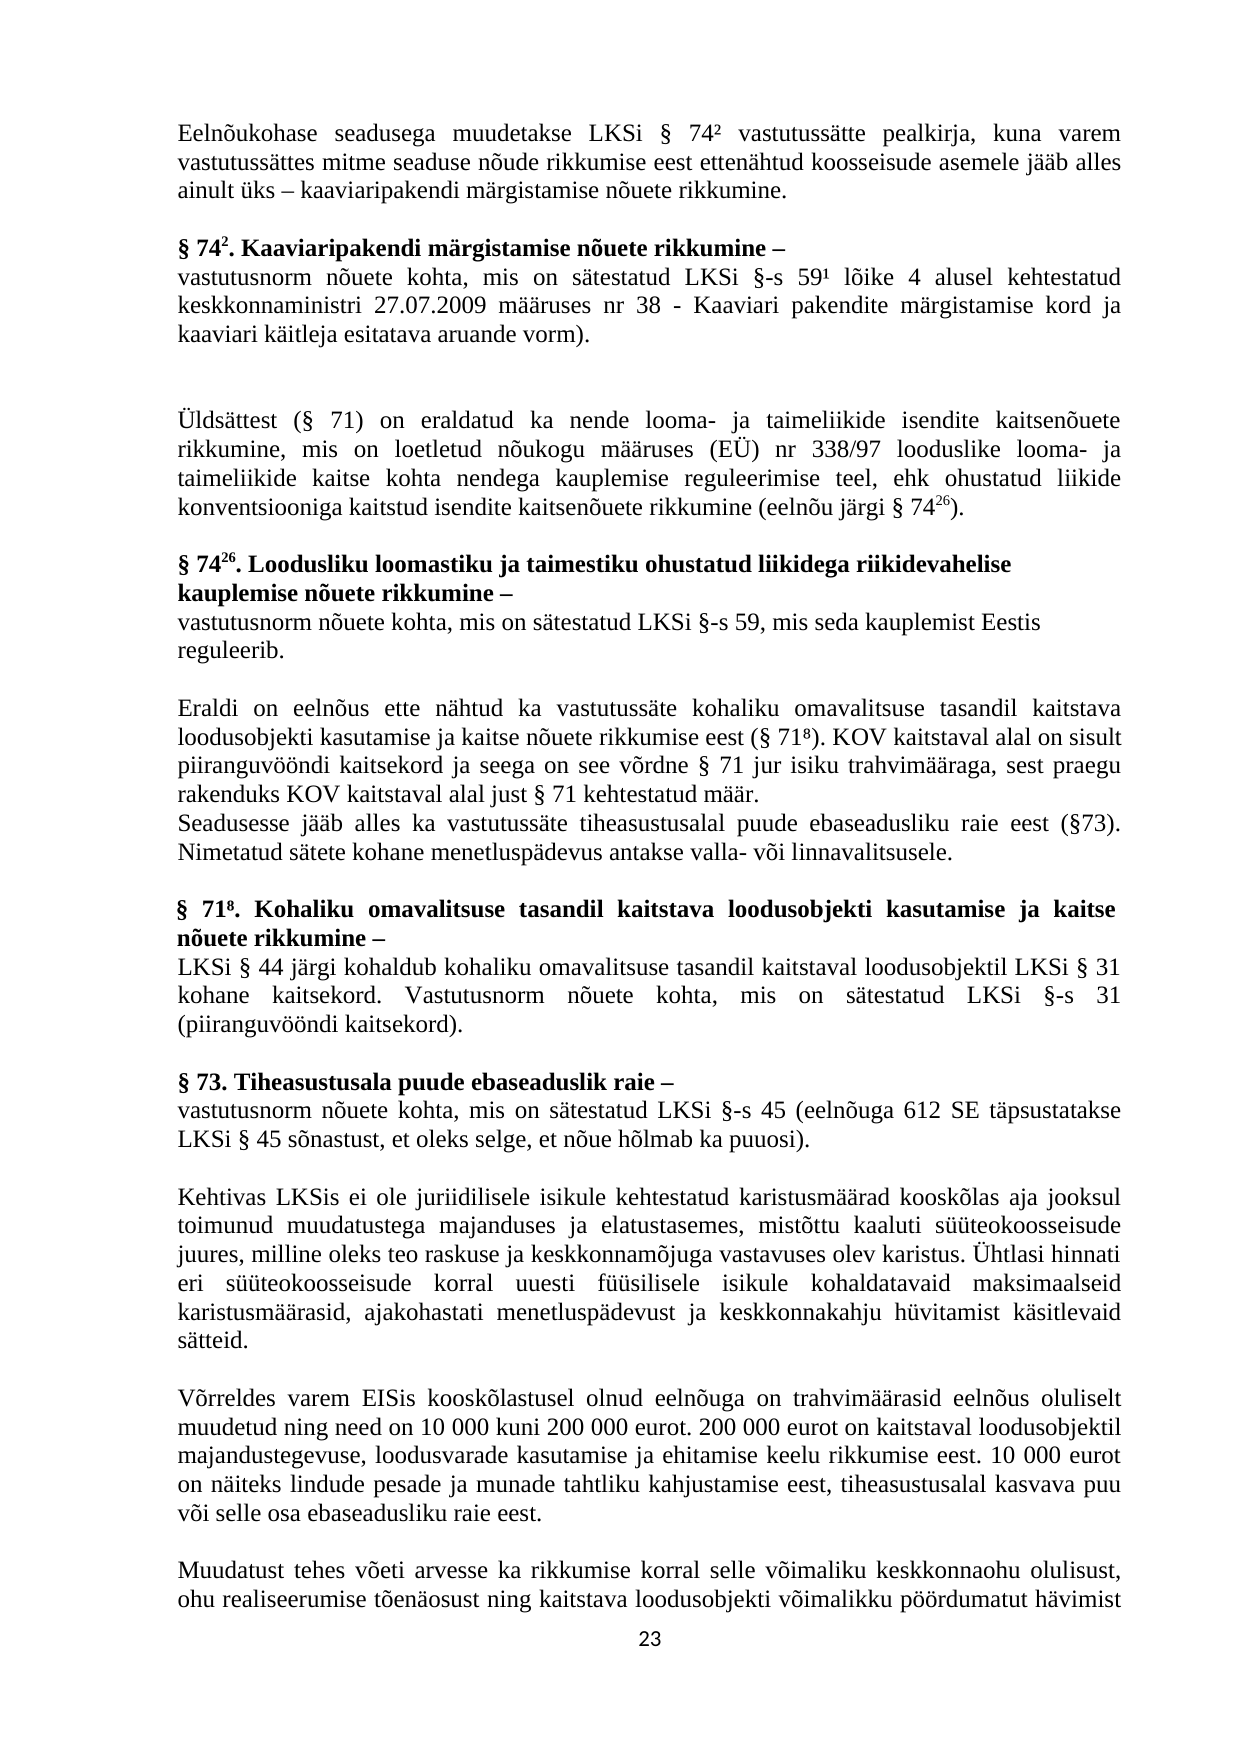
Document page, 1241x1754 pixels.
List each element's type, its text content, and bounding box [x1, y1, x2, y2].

text § 742. Kaaviaripakendi märgistamise nõuete rikkumine ‒ [177, 233, 1122, 262]
text § 71⁸. Kohaliku omavalitsuse tasandil kaitstava loodusobjekti kasutamise ja kaitse nõuete rikkumine ‒ [176, 894, 1117, 952]
text § 73. Tiheasustusala puude ebaseaduslik raie ‒ [177, 1067, 1122, 1096]
text Üldsättest (§ 71) on eraldatud ka nende looma- ja taimeliikide isendite kaitsenõuete rikkumine, mis on loetletud nõukogu määruses (EÜ) nr 338/97 looduslike looma- ja taimeliikide kaitse kohta nendega kauplemise reguleerimise teel, ehk ohustatud liikide konventsiooniga kaitstud isendite kaitsenõuete rikkumine (eelnõu järgi § 7426). [177, 406, 1122, 521]
text Kehtivas LKSis ei ole juriidilisele isikule kehtestatud karistusmäärad kooskõlas aja jooksul toimunud muudatustega majanduses ja elatustasemes, mistõttu kaaluti süüteokoosseisude juures, milline oleks teo raskuse ja keskkonnamõjuga vastavuses olev karistus. Ühtlasi hinnati eri süüteokoosseisude korral uuesti füüsilisele isikule kohaldatavaid maksimaalseid karistusmäärasid, ajakohastati menetluspädevust ja keskkonnakahju hüvitamist käsitlevaid sätteid. [177, 1182, 1122, 1354]
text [177, 1556, 1122, 1613]
text vastutusnorm nõuete kohta, mis on sätestatud LKSi §-s 45 (eelnõuga 612 SE täpsustatakse LKSi § 45 sõnastust, et oleks selge, et nõue hõlmab ka puuosi). [177, 1096, 1122, 1153]
text § 7426. Loodusliku loomastiku ja taimestiku ohustatud liikidega riikidevahelise kauplemise nõuete rikkumine ‒ [177, 549, 1122, 607]
text vastutusnorm nõuete kohta, mis on sätestatud LKSi §-s 59¹ lõike 4 alusel kehtestatud keskkonnaministri 27.07.2009 määruses nr 38 - Kaaviari pakendite märgistamise kord ja kaaviari käitleja esitatava aruande vorm). [177, 262, 1122, 348]
text Seadusesse jääb alles ka vastutussäte tiheasustusalal puude ebaseadusliku raie eest (§73). Nimetatud sätete kohane menetluspädevus antakse valla- või linnavalitsusele. [177, 808, 1122, 866]
text Eraldi on eelnõus ette nähtud ka vastutussäte kohaliku omavalitsuse tasandil kaitstava loodusobjekti kasutamise ja kaitse nõuete rikkumise eest (§ 71⁸). KOV kaitstaval alal on sisult piiranguvööndi kaitsekord ja seega on see võrdne § 71 jur isiku trahvimääraga, sest praegu rakenduks KOV kaitstaval alal just § 71 kehtestatud määr. [177, 693, 1122, 808]
text LKSi § 44 järgi kohaldub kohaliku omavalitsuse tasandil kaitstaval loodusobjektil LKSi § 31 kohane kaitsekord. Vastutusnorm nõuete kohta, mis on sätestatud LKSi §-s 31 (piiranguvööndi kaitsekord). [177, 952, 1122, 1038]
text Võrreldes varem EISis kooskõlastusel olnud eelnõuga on trahvimäärasid eelnõus oluliselt muudetud ning need on 10 000 kuni 200 000 eurot. 200 000 eurot on kaitstaval loodusobjektil majandustegevuse, loodusvarade kasutamise ja ehitamise keelu rikkumise eest. 10 000 eurot on näiteks lindude pesade ja munade tahtliku kahjustamise eest, tiheasustusalal kasvava puu või selle osa ebaseadusliku raie eest. [177, 1383, 1122, 1527]
text vastutusnorm nõuete kohta, mis on sätestatud LKSi §-s 59, mis seda kauplemist Eestis reguleerib. [177, 607, 1122, 664]
text Eelnõukohase seadusega muudetakse LKSi § 74² vastutussätte pealkirja, kuna varem vastutussättes mitme seaduse nõude rikkumise eest ettenähtud koosseisude asemele jääb alles ainult üks – kaaviaripakendi märgistamise nõuete rikkumine. [177, 118, 1122, 204]
